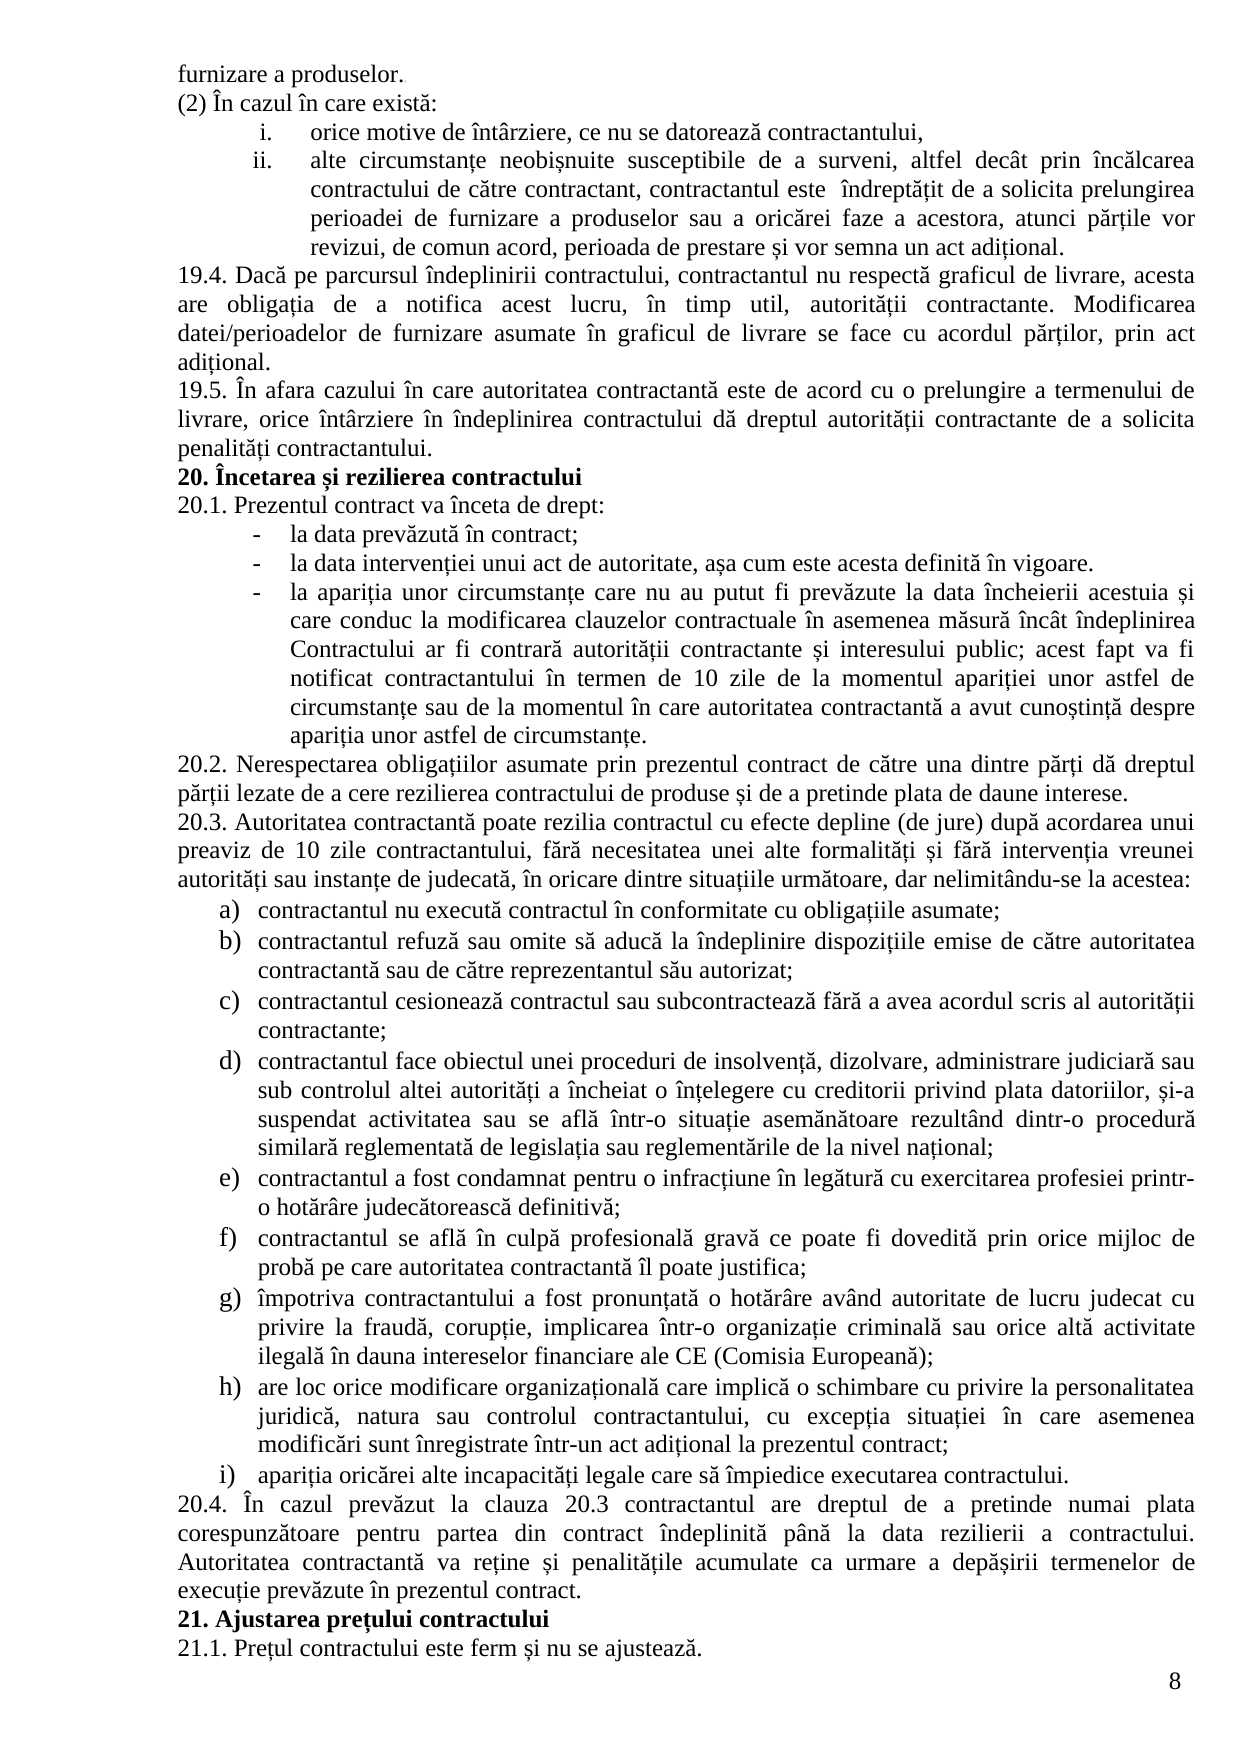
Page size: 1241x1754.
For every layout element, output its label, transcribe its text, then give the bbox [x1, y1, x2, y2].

text 20. Încetarea și rezilierea contractului [177, 462, 1196, 490]
text 20.4. În cazul prevăzut la clauza 20.3 contractantul are dreptul de a pretinde numai plata corespunzătoare pentru partea din contract îndeplinită până la data rezilierii a contractului. Autoritatea contractantă va reține și penalitățile acumulate ca urmare a depășirii termenelor de execuție prevăzute în prezentul contract. [177, 1489, 1196, 1604]
list apariția oricărei alte incapacități legale care să împiedice executarea contractului. [219, 1458, 1196, 1489]
list contractantul nu execută contractul în conformitate cu obligațiile asumate; [219, 893, 1196, 924]
list contractantul se află în culpă profesională gravă ce poate fi dovedită prin orice mijloc de probă pe care autoritatea contractantă îl poate justifica; [219, 1221, 1196, 1281]
list la apariția unor circumstanțe care nu au putut fi prevăzute la data încheierii acestuia și care conduc la modificarea clauzelor contractuale în asemenea măsură încât îndeplinirea Contractului ar fi contrară autorității contractante și interesului public; acest fapt va fi notificat contractantului în termen de 10 zile de la momentul apariției unor astfel de circumstanțe sau de la momentul în care autoritatea contractantă a avut cunoștință despre apariția unor astfel de circumstanțe. [252, 577, 1196, 749]
list are loc orice modificare organizațională care implică o schimbare cu privire la personalitatea juridică, natura sau controlul contractantului, cu excepția situației în care asemenea modificări sunt înregistrate într-un act adițional la prezentul contract; [219, 1369, 1196, 1458]
text 21.1. Prețul contractului este ferm și nu se ajustează. [177, 1633, 1196, 1662]
list împotriva contractantului a fost pronunțată o hotărâre având autoritate de lucru judecat cu privire la fraudă, corupție, implicarea într-o organizație criminală sau orice altă activitate ilegală în dauna intereselor financiare ale CE (Comisia Europeană); [219, 1281, 1196, 1369]
list orice motive de întârziere, ce nu se datorează contractantului, [273, 117, 1196, 145]
list contractantul cesionează contractul sau subcontractează fără a avea acordul scris al autorității contractante; [219, 984, 1196, 1044]
text 21. Ajustarea prețului contractului [177, 1604, 1196, 1633]
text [177, 59, 1196, 88]
text (2) În cazul în care există: [177, 88, 1196, 117]
text 19.4. Dacă pe parcursul îndeplinirii contractului, contractantul nu respectă graficul de livrare, acesta are obligația de a notifica acest lucru, în timp util, autorității contractante. Modificarea datei/perioadelor de furnizare asumate în graficul de livrare se face cu acordul părților, prin act adițional. [177, 260, 1196, 375]
list alte circumstanțe neobișnuite susceptibile de a surveni, altfel decât prin încălcarea contractului de către contractant, contractantul este îndreptățit de a solicita prelungirea perioadei de furnizare a produselor sau a oricărei faze a acestora, atunci părțile vor revizui, de comun acord, perioada de prestare și vor semna un act adițional. [273, 145, 1196, 260]
text 20.1. Prezentul contract va înceta de drept: [177, 490, 1196, 519]
text 19.5. În afara cazului în care autoritatea contractantă este de acord cu o prelungire a termenului de livrare, orice întârziere în îndeplinirea contractului dă dreptul autorității contractante de a solicita penalități contractantului. [177, 375, 1196, 462]
text 20.3. Autoritatea contractantă poate rezilia contractul cu efecte depline (de jure) după acordarea unui preaviz de 10 zile contractantului, fără necesitatea unei alte formalități și fără intervenția vreunei autorități sau instanțe de judecată, în oricare dintre situațiile următoare, dar nelimitându-se la acestea: [177, 807, 1196, 893]
text 20.2. Nerespectarea obligațiilor asumate prin prezentul contract de către una dintre părți dă dreptul părții lezate de a cere rezilierea contractului de produse și de a pretinde plata de daune interese. [177, 749, 1196, 807]
list la data intervenției unui act de autoritate, așa cum este acesta definită în vigoare. [252, 548, 1196, 577]
list contractantul refuză sau omite să aducă la îndeplinire dispozițiile emise de către autoritatea contractantă sau de către reprezentantul său autorizat; [219, 924, 1196, 984]
list la data prevăzută în contract; [252, 519, 1196, 548]
list contractantul face obiectul unei proceduri de insolvență, dizolvare, administrare judiciară sau sub controlul altei autorități a încheiat o înțelegere cu creditorii privind plata datoriilor, și-a suspendat activitatea sau se află într-o situație asemănătoare rezultând dintr-o procedură similară reglementată de legislația sau reglementările de la nivel național; [219, 1044, 1196, 1161]
list contractantul a fost condamnat pentru o infracțiune în legătură cu exercitarea profesiei printr-o hotărâre judecătorească definitivă; [219, 1161, 1196, 1221]
